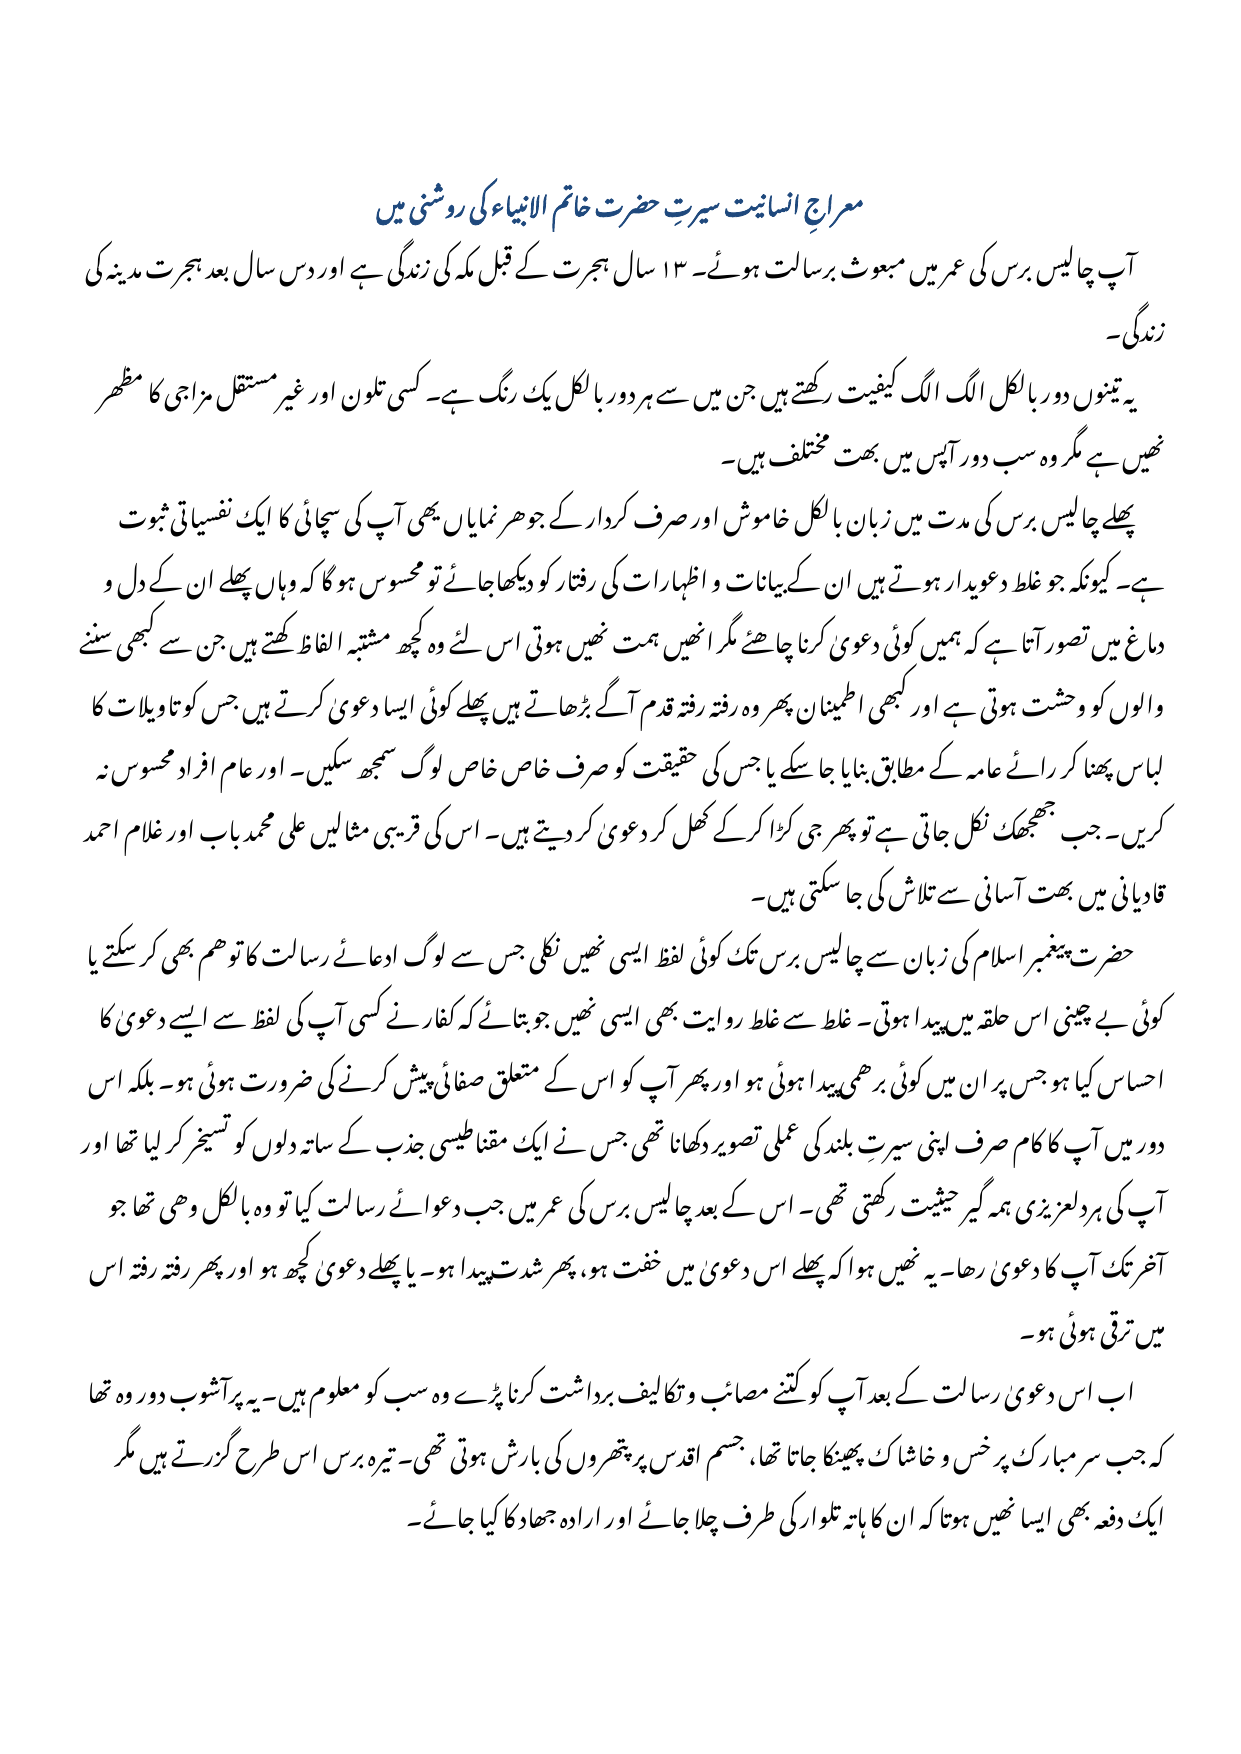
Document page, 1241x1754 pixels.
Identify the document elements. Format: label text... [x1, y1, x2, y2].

text آپ چالیس برس کی عمر میں مبعوث برسالت ہوئے۔ ۱۳ سال ہجرت کے قبل مکہ کی زندگی ہے اور دس سال بعد ہجرت مدینہ کی زندگی۔ [75, 231, 1165, 356]
subtitle معراجِ انسانیت سیرتِ حضرت خاتم الانبیاء کی روشنی میں [75, 169, 1165, 231]
text حضرت پیغمبر اسلام کی زبان سے چالیس برس تک کوئی لفظ ایسی نھیں نکلی جس سے لوگ ادعائے رسالت کا توھم بھی کر سکتے یا کوئی بے چینی اس حلقہ میں پیدا ہوتی۔ غلط سے غلط روایت بھی ایسی نھیں جو بتائے کہ کفار نے کسی آپ کی لفظ سے ایسے دعویٰ کا احساس کیا ہو جس پر ان میں کوئی برھمی پیدا ہوئی ہو اور پھر آپ کو اس کے متعلق صفائی پیش کرنے کی ضرورت ہوئی ہو۔ بلکہ اس دور میں آپ کا کام صرف اپنی سیرتِ بلند کی عملی تصویر دکھانا تھی جس نے ایک مقناطیسی جذب کے ساتہ دلوں کو تسیخر کر لیا تھا اور آپ کی ہردلعزیزی ہمہ گیر حیثیت رکھتی تھی۔ اس کے بعد چالیس برس کی عمر میں جب دعوائے رسالت کیا تو وہ بالکل وھی تھا جو آخر تک آپ کا دعویٰ رھا۔ یہ نھیں ہوا کہ پھلے اس دعویٰ میں خفت ہو، پھر شدت پیدا ہو۔ یا پھلے دعویٰ کچھ ہو اور پھر رفتہ رفتہ اس میں ترقی ہوئی ہو۔ [75, 919, 1165, 1356]
text اب اس دعویٰ رسالت کے بعد آپ کو کتنے مصائب و تکالیف برداشت کرنا پڑے وہ سب کو معلوم ہیں۔ یہ پرآشوب دور وہ تھا کہ جب سر مبارک پر خس و خاشاک پھینکا جاتا تھا، جسم اقدس پر پتھروں کی بارش ہوتی تھی۔ تیرہ برس اس طرح گزرتے ہیں مگر ایک دفعہ بھی ایسا نھیں ہوتا کہ ان کا ہاتہ تلوار کی طرف چلا جائے اور ارادہ جھاد کا کیا جائے۔ [75, 1356, 1165, 1544]
text یہ تینوں دور بالکل الگ الگ کیفیت رکھتے ہیں جن میں سے ہر دور بالکل یک رنگ ہے۔ کسی تلون اور غیرمستقل مزاجی کا مظھر نھیں ہے مگر وہ سب دور آپس میں بھت مختلف ہیں۔ [75, 356, 1165, 481]
text پھلے چالیس برس کی مدت میں زبان بالکل خاموش اور صرف کردار کے جوھر نمایاں یھی آپ کی سچائی کا ایک نفسیاتی ثبوت ہے۔ کیونکہ جو غلط دعویدار ہوتے ہیں ان کے بیانات و اظہارات کی رفتار کو دیکھاجائے تو محسوس ہو گا کہ وہاں پھلے ان کے دل و دماغ میں تصور آتا ہے کہ ہمیں کوئی دعویٰ کرنا چاھئے مگر انھیں ہمت نھیں ہوتی اس لئے وہ کچھ مشتبہ الفاظ کھتے ہیں جن سے کبھی سننے والوں کو وحشت ہوتی ہے اور کبھی اطمینان پھر وہ رفتہ رفتہ قدم آگے بڑھاتے ہیں پھلے کوئی ایسا دعویٰ کرتے ہیں جس کو تاویلات کا لباس پھنا کر رائے عامہ کے مطابق بنایا جا سکے یا جس کی حقیقت کو صرف خاص خاص لوگ سمجھ سکیں۔ اور عام افراد محسوس نہ کریں۔ جب جھجھک نکل جاتی ہے تو پھر جی کڑا کرکے کھل کر دعویٰ کر دیتے ہیں۔ اس کی قریبی مثالیں علی محمد باب اور غلام احمد قادیانی میں بھت آسانی سے تلاش کی جا سکتی ہیں۔ [75, 481, 1165, 919]
